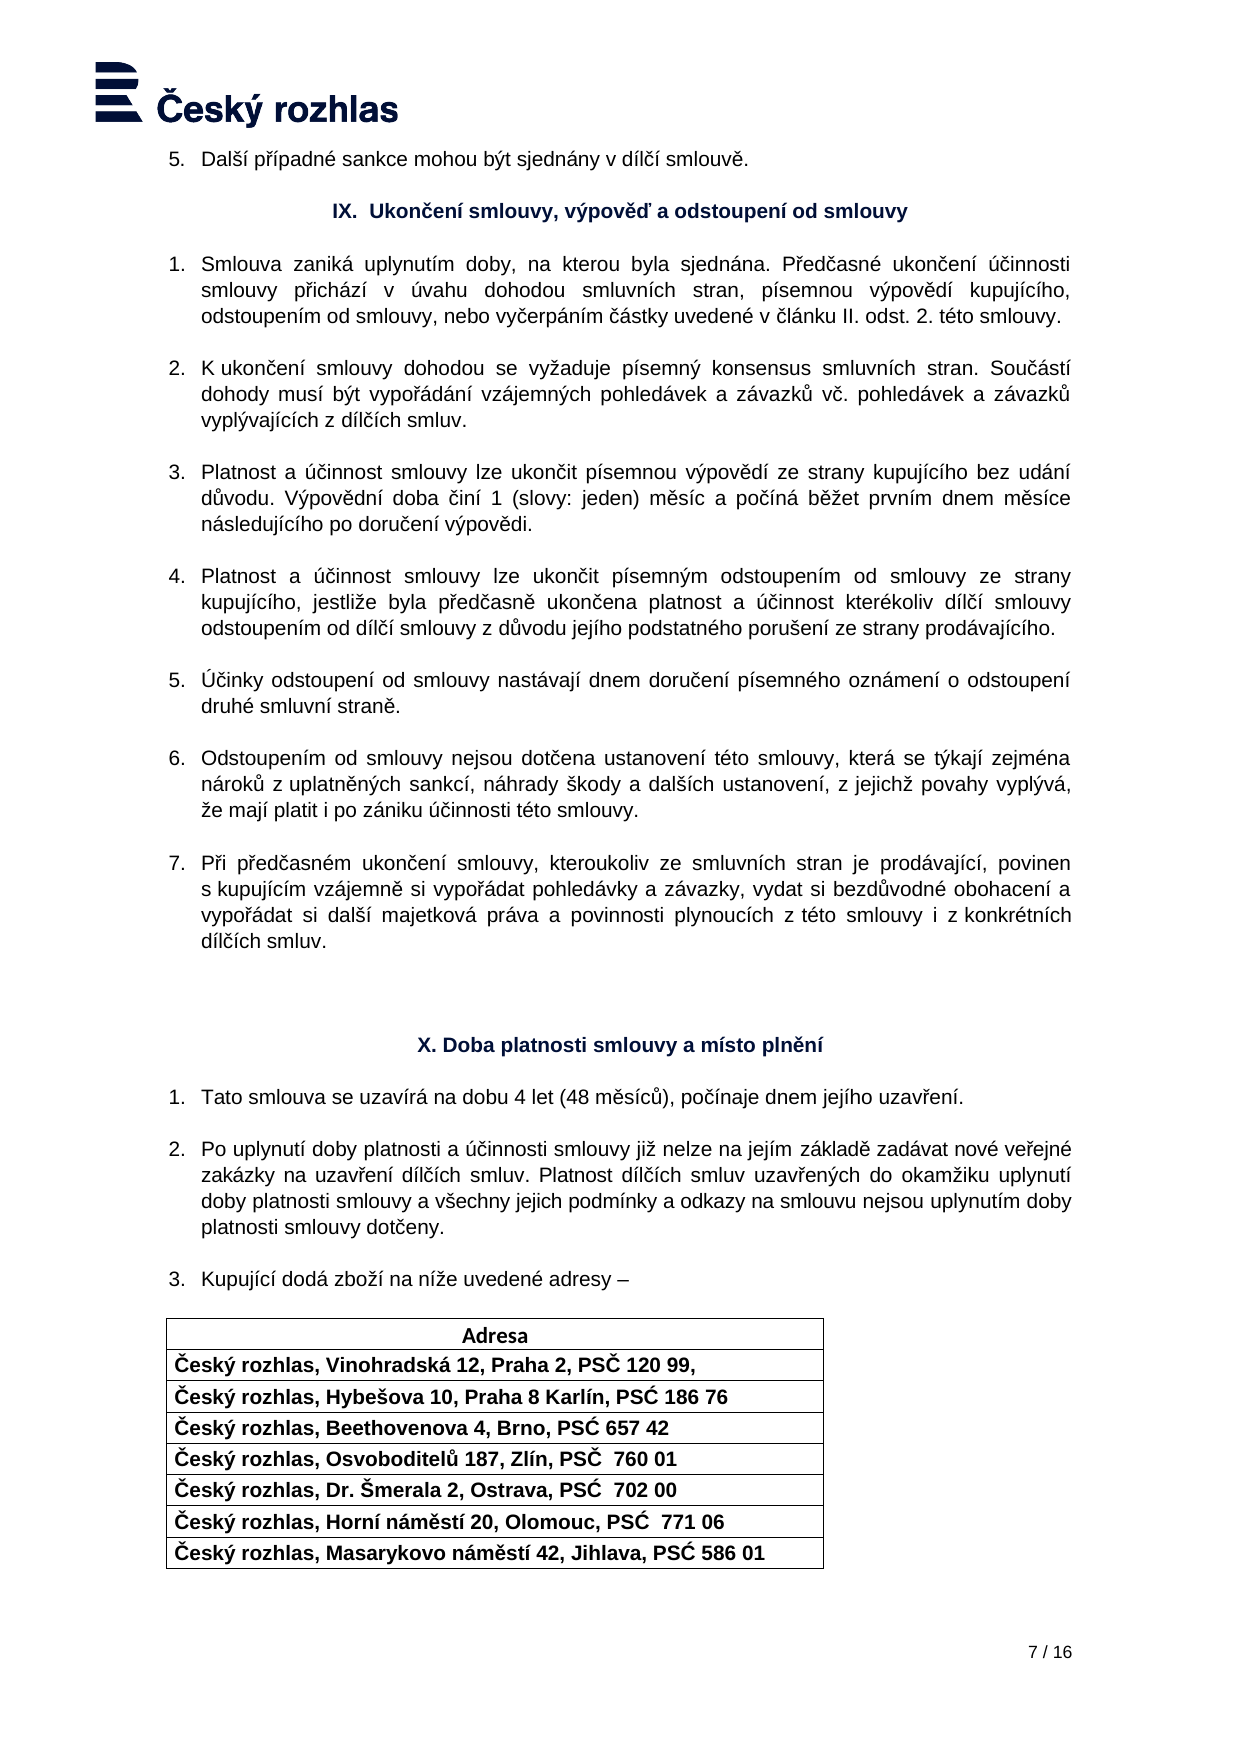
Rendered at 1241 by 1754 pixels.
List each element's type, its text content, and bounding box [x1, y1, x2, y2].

subtitle Doba platnosti smlouvy a místo plnění [168, 1031, 1072, 1057]
list Další případné sankce mohou být sjednány v dílčí smlouvě. [168, 146, 1072, 172]
list Účinky odstoupení od smlouvy nastávají dnem doručení písemného oznámení o odstoupení druhé smluvní straně. [168, 667, 1072, 719]
list Smlouva zaniká uplynutím doby, na kterou byla sjednána. Předčasné ukončení účinnosti smlouvy přichází v úvahu dohodou smluvních stran, písemnou výpovědí kupujícího, odstoupením od smlouvy, nebo vyčerpáním částky uvedené v článku II. odst. 2. této smlouvy. [168, 250, 1072, 328]
list Tato smlouva se uzavírá na dobu 4 let (48 měsíců), počínaje dnem jejího uzavření. [168, 1083, 1072, 1109]
list Při předčasném ukončení smlouvy, kteroukoliv ze smluvních stran je prodávající, povinen s kupujícím vzájemně si vypořádat pohledávky a závazky, vydat si bezdůvodné obohacení a vypořádat si další majetková práva a povinnosti plynoucích z této smlouvy i z konkrétních dílčích smluv. [168, 849, 1072, 953]
table_cell Český rozhlas, Osvoboditelů 187, Zlín, PSČ 760 01 [167, 1444, 823, 1474]
table_cell Český rozhlas, Masarykovo náměstí 42, Jihlava, PSĆ 586 01 [167, 1538, 823, 1568]
list Kupující dodá zboží na níže uvedené adresy – [168, 1266, 1072, 1292]
list Platnost a účinnost smlouvy lze ukončit písemnou výpovědí ze strany kupujícího bez udání důvodu. Výpovědní doba činí 1 (slovy: jeden) měsíc a počíná běžet prvním dnem měsíce následujícího po doručení výpovědi. [168, 458, 1072, 537]
picture [95, 62, 398, 128]
table_cell Český rozhlas, Hybešova 10, Praha 8 Karlín, PSĆ 186 76 [167, 1381, 823, 1412]
table_cell Český rozhlas, Vinohradská 12, Praha 2, PSČ 120 99, [167, 1350, 823, 1380]
table_cell Český rozhlas, Beethovenova 4, Brno, PSĆ 657 42 [167, 1413, 823, 1443]
table_header Adresa [167, 1319, 823, 1349]
table_cell Český rozhlas, Dr. Šmerala 2, Ostrava, PSĆ 702 00 [167, 1475, 823, 1505]
list Po uplynutí doby platnosti a účinnosti smlouvy již nelze na jejím základě zadávat nové veřejné zakázky na uzavření dílčích smluv. Platnost dílčích smluv uzavřených do okamžiku uplynutí doby platnosti smlouvy a všechny jejich podmínky a odkazy na smlouvu nejsou uplynutím doby platnosti smlouvy dotčeny. [168, 1136, 1072, 1240]
list K ukončení smlouvy dohodou se vyžaduje písemný konsensus smluvních stran. Součástí dohody musí být vypořádání vzájemných pohledávek a závazků vč. pohledávek a závazků vyplývajících z dílčích smluv. [168, 354, 1072, 432]
list Odstoupením od smlouvy nejsou dotčena ustanovení této smlouvy, která se týkají zejména nároků z uplatněných sankcí, náhrady škody a dalších ustanovení, z jejichž povahy vyplývá, že mají platit i po zániku účinnosti této smlouvy. [168, 745, 1072, 823]
table_cell Český rozhlas, Horní náměstí 20, Olomouc, PSĆ 771 06 [167, 1506, 823, 1537]
subtitle Ukončení smlouvy, výpověď a odstoupení od smlouvy [168, 198, 1072, 224]
list Platnost a účinnost smlouvy lze ukončit písemným odstoupením od smlouvy ze strany kupujícího, jestliže byla předčasně ukončena platnost a účinnost kterékoliv dílčí smlouvy odstoupením od dílčí smlouvy z důvodu jejího podstatného porušení ze strany prodávajícího. [168, 563, 1072, 641]
